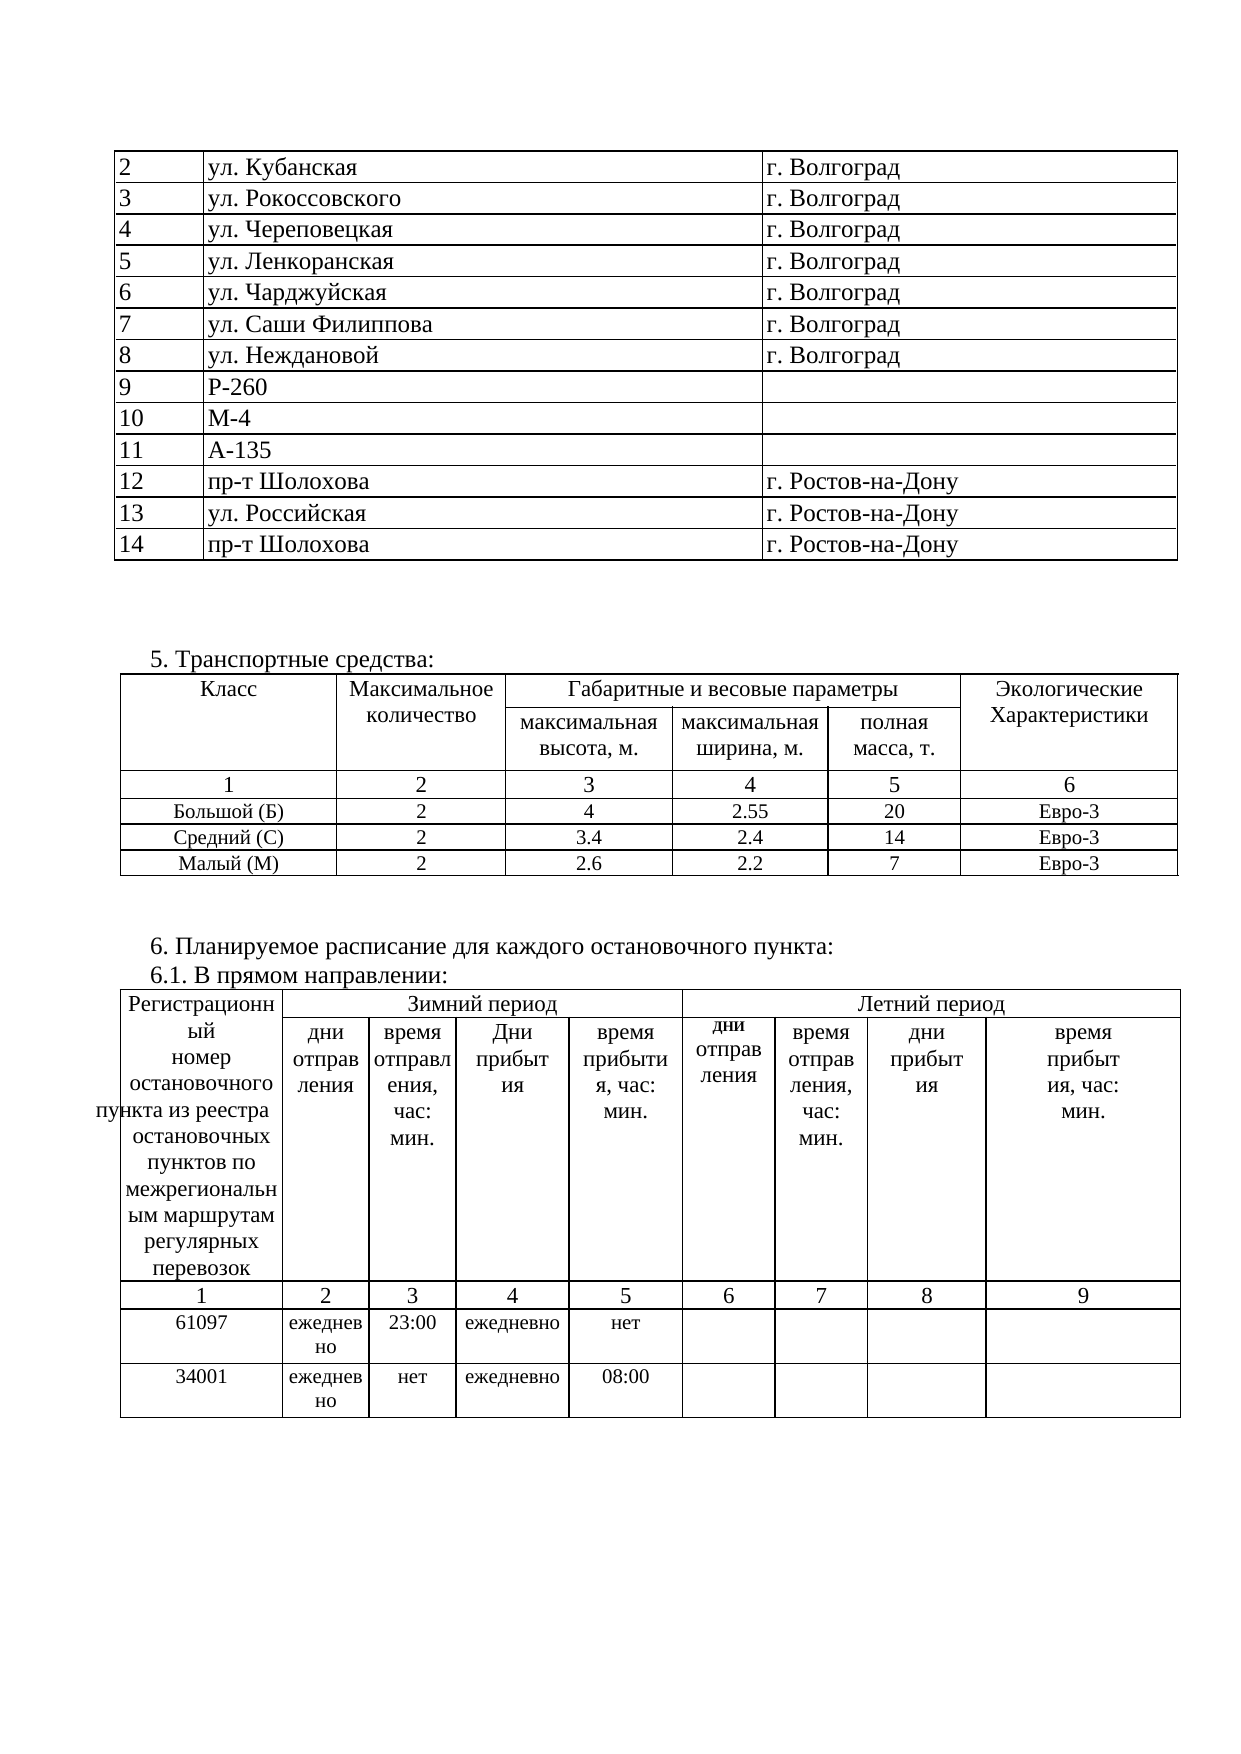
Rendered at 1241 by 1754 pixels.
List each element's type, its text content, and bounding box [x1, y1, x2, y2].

table_cell 5 [115, 245, 203, 276]
table_cell ежедневно [457, 1364, 568, 1417]
table_cell 4 [506, 799, 672, 823]
table_cell время прибыт ия, час: мин. [987, 1018, 1180, 1280]
table_cell ул. Рокоссовского [204, 183, 762, 213]
table_cell [776, 1364, 867, 1417]
table_cell 14 [829, 825, 960, 849]
table_cell [987, 1310, 1180, 1362]
table_cell 10 [115, 403, 203, 433]
table_cell дни отправ ления [283, 1018, 368, 1280]
table_cell г. Волгоград [763, 152, 1177, 181]
table_cell 2 [283, 1282, 368, 1308]
table_cell пр-т Шолохова [204, 466, 762, 496]
table_cell ул. Саши Филиппова [204, 309, 762, 339]
table_cell 5 [829, 771, 960, 798]
table_cell ДНИ отправ ления [683, 1018, 774, 1280]
table_cell [683, 1310, 774, 1362]
table_cell 2 [337, 851, 505, 874]
table_cell ул. Кубанская [204, 152, 762, 181]
table_cell [868, 1310, 985, 1362]
table_cell А-135 [204, 435, 762, 464]
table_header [121, 990, 282, 1280]
table_cell Евро-3 [961, 825, 1177, 849]
table_cell 3.4 [506, 825, 672, 849]
table_cell [776, 1310, 867, 1362]
table_cell время отправл ения, час: мин. [370, 1018, 455, 1280]
table_cell 34001 [121, 1364, 282, 1417]
table_cell г. Волгоград [763, 339, 1177, 370]
table_cell 2.6 [506, 851, 672, 874]
table_header Максимальное количество [337, 675, 505, 770]
table_cell [683, 1364, 774, 1417]
table_cell Евро-3 [961, 799, 1177, 823]
table_cell [987, 1364, 1180, 1417]
table_cell ул. Череповецкая [204, 215, 762, 244]
table_cell 23:00 [370, 1310, 455, 1362]
table_cell Евро-3 [961, 851, 1177, 874]
table_cell время прибыти я, час: мин. [570, 1018, 682, 1280]
table_cell 6 [115, 277, 203, 307]
table_cell г. Волгоград [763, 307, 1177, 339]
table_header Зимний период [283, 990, 682, 1017]
table_cell 14 [115, 529, 203, 559]
table_cell М-4 [204, 403, 762, 433]
table_cell 9 [115, 371, 203, 402]
table_cell дни прибыт ия [868, 1018, 985, 1280]
table_cell 2 [337, 825, 505, 849]
table_cell пр-т Шолохова [204, 529, 762, 559]
table_cell 1 [121, 1282, 282, 1308]
table_cell нет [370, 1364, 455, 1417]
table_cell г. Ростов-на-Дону [763, 528, 1177, 559]
table_cell г. Волгоград [763, 181, 1177, 213]
table_cell Большой (Б) [121, 799, 336, 823]
table_header Класс [121, 675, 336, 770]
table_cell 7 [829, 851, 960, 874]
table_cell 08:00 [570, 1364, 682, 1417]
table_cell ул. Чарджуйская [204, 277, 762, 307]
table_header Экологические Характеристики [961, 675, 1177, 770]
table_cell 12 [115, 466, 203, 496]
table_cell максимальная ширина, м. [673, 708, 827, 770]
table_cell ежедневно [283, 1364, 368, 1417]
table_cell 2 [115, 152, 203, 181]
text 6. Планируемое расписание для каждого остановочного пункта: [150, 931, 1090, 960]
table_cell 2 [337, 771, 505, 798]
table_cell 11 [115, 434, 203, 464]
table_cell время отправ ления, час: мин. [776, 1018, 867, 1280]
table_cell 13 [115, 497, 203, 527]
table_cell 4 [115, 214, 203, 244]
table_cell нет [570, 1310, 682, 1362]
table_cell 1 [121, 771, 336, 798]
table_cell Малый (М) [121, 851, 336, 874]
table_cell [868, 1364, 985, 1417]
table_cell 2.55 [673, 799, 827, 823]
table_cell 7 [115, 308, 203, 339]
table_cell 3 [370, 1282, 455, 1308]
table_header Габаритные и весовые параметры [506, 675, 960, 706]
table_cell ежедневно [457, 1310, 568, 1362]
table_cell [763, 433, 1177, 464]
table_cell 61097 [121, 1310, 282, 1362]
table_cell 2.2 [673, 851, 827, 874]
table_cell г. Волгоград [763, 213, 1177, 244]
table_cell 3 [115, 183, 203, 213]
table_cell г. Волгоград [763, 244, 1177, 276]
table_cell 9 [987, 1282, 1180, 1308]
table_cell ул. Ленкоранская [204, 246, 762, 276]
table_cell г. Ростов-на-Дону [763, 465, 1177, 496]
table_cell ул. Неждановой [204, 340, 762, 370]
table_cell 4 [457, 1282, 568, 1308]
text 6.1. В прямом направлении: [150, 960, 1090, 989]
table_cell 7 [776, 1282, 867, 1308]
table_cell 8 [115, 340, 203, 370]
table_cell Дни прибыт ия [457, 1018, 568, 1280]
table_cell г. Ростов-на-Дону [763, 496, 1177, 527]
table_cell ежедневно [283, 1310, 368, 1362]
table_cell 5 [570, 1282, 682, 1308]
table_header Летний период [683, 990, 1180, 1017]
table_cell полная масса, т. [829, 708, 960, 770]
table_cell 4 [673, 771, 827, 798]
table_cell Средний (С) [121, 825, 336, 849]
table_cell 3 [506, 771, 672, 798]
table_cell г. Волгоград [763, 276, 1177, 307]
table_cell 6 [961, 771, 1177, 798]
table_cell ул. Российская [204, 498, 762, 527]
table_cell 8 [868, 1282, 985, 1308]
text 5. Транспортные средства: [150, 644, 1090, 673]
table_cell 2.4 [673, 825, 827, 849]
table_cell [763, 402, 1177, 433]
table_cell [763, 370, 1177, 402]
table_cell максимальная высота, м. [506, 708, 672, 770]
table_cell 6 [683, 1282, 774, 1308]
table_cell 2 [337, 799, 505, 823]
table_cell 20 [829, 799, 960, 823]
table_cell Р-260 [204, 372, 762, 402]
